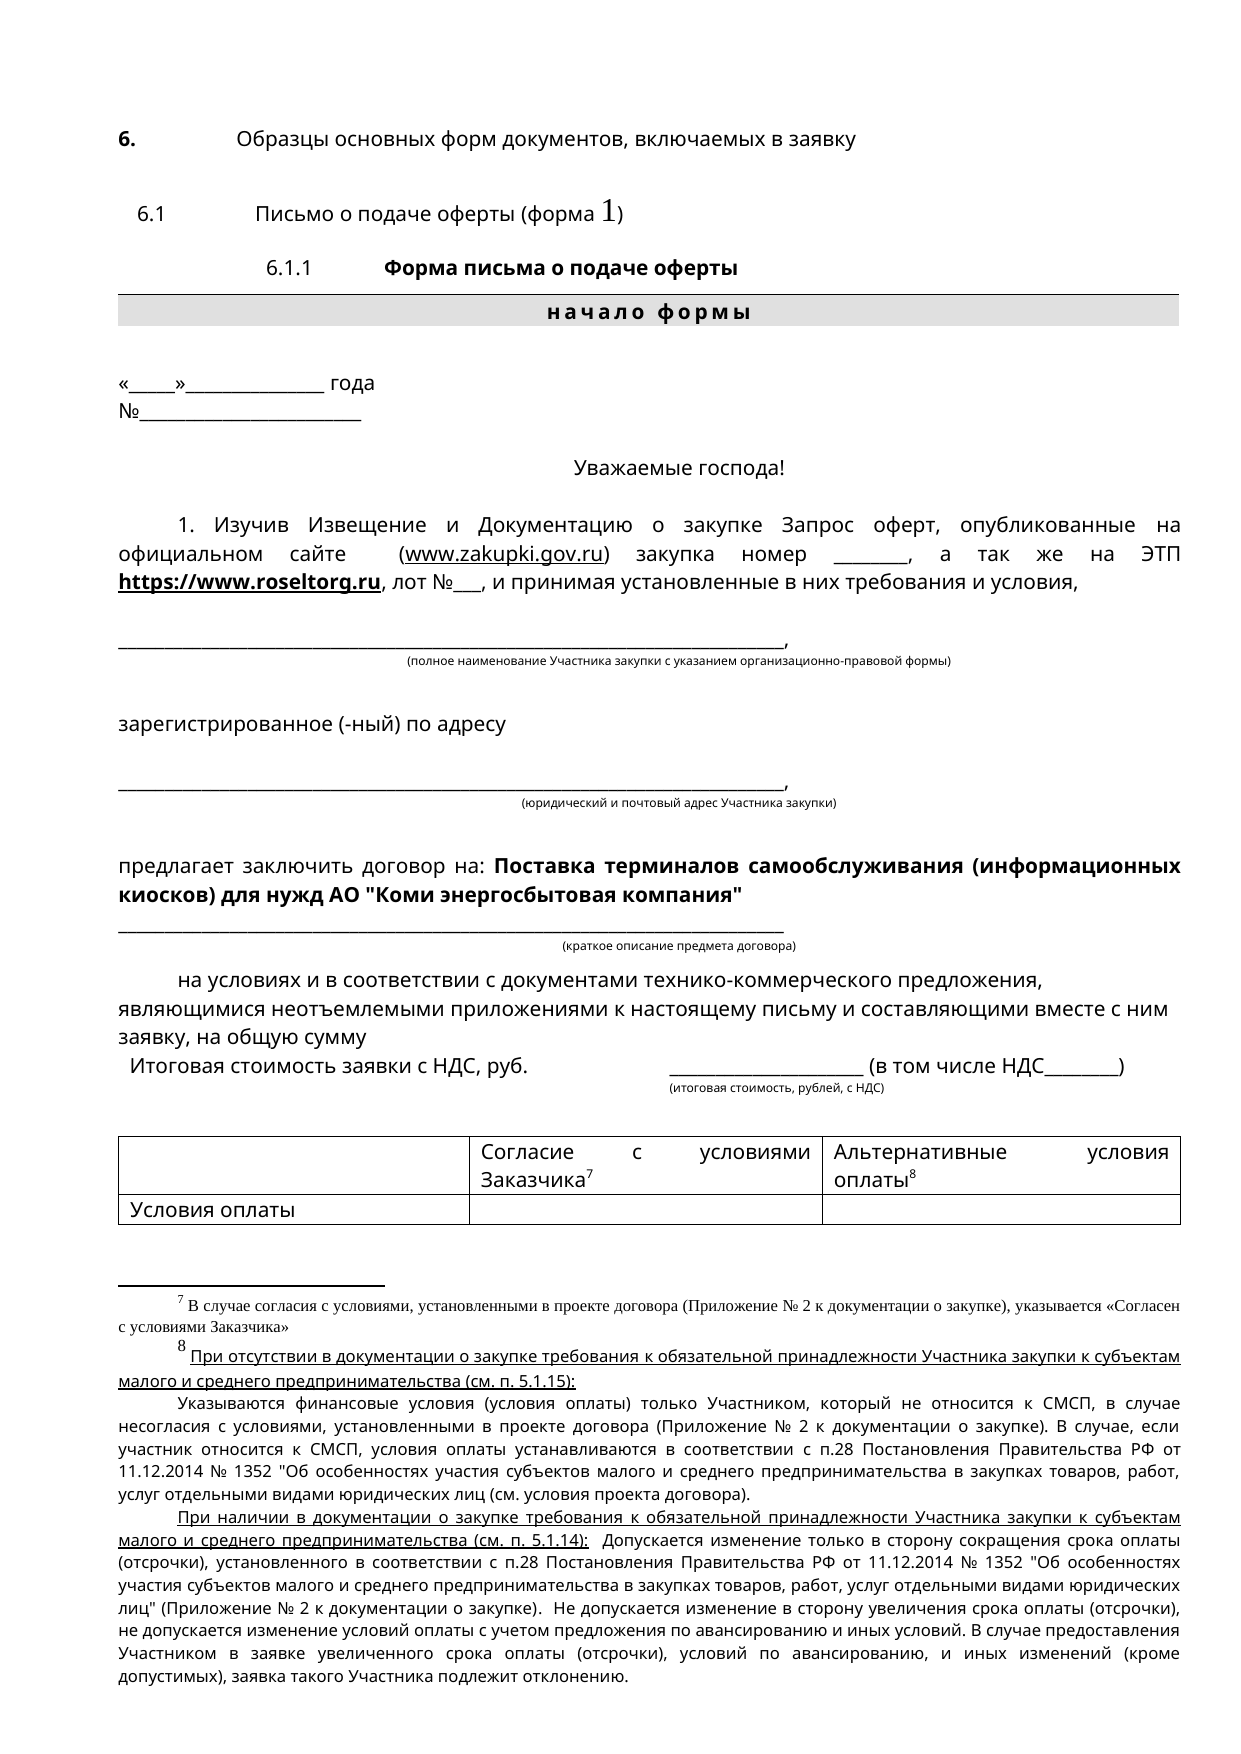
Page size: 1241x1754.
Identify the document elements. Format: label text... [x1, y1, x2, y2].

table_header [119, 1137, 469, 1194]
text «_____»_______________ года [118, 368, 635, 397]
text 1. Изучив Извещение и Документацию о закупке Запрос оферт, опубликованные на официальном сайте (www.zakupki.gov.ru) закупка номер ________, а так же на ЭТП https://www.roseltorg.ru, лот №___, и принимая установленные в них требования и условия, [118, 510, 1181, 596]
text зарегистрированное (-ный) по адресу [118, 709, 1181, 738]
table_header _____________________ (в том числе НДС________) (итоговая стоимость, рублей, с НДС) [658, 1051, 1198, 1108]
text ________________________________________________________________________, [118, 766, 1181, 795]
text на условиях и в соответствии с документами технико-коммерческого предложения, являющимися неотъемлемыми приложениями к настоящему письму и составляющими вместе с ним заявку, на общую сумму [118, 965, 1181, 1051]
table_header Итоговая стоимость заявки с НДС, руб. [118, 1051, 658, 1108]
table_cell Условия оплаты [119, 1195, 469, 1223]
text предлагает заключить договор на: Поставка терминалов самообслуживания (информационных киосков) для нужд АО "Коми энергосбытовая компания" [118, 852, 1181, 908]
table_header Альтернативные условия оплаты [823, 1137, 1180, 1194]
text ________________________________________________________________________ [118, 908, 1181, 937]
table_cell [470, 1195, 822, 1223]
table_header Согласие с условиями Заказчика [470, 1137, 822, 1194]
text (юридический и почтовый адрес Участника закупки) [118, 795, 1181, 823]
text ________________________________________________________________________, [118, 624, 1181, 653]
text Уважаемые господа! [118, 453, 1181, 482]
table_cell [823, 1195, 1180, 1223]
list Форма письма о подаче оферты [266, 253, 1181, 282]
text начало формы [118, 295, 1179, 326]
text №________________________ [118, 397, 635, 425]
text (краткое описание предмета договора) [118, 937, 1181, 965]
text (полное наименование Участника закупки с указанием организационно-правовой формы) [118, 653, 1181, 681]
subtitle Письмо о подаче оферты (форма 1) [137, 190, 1181, 228]
subtitle Образцы основных форм документов, включаемых в заявку [118, 124, 1181, 152]
